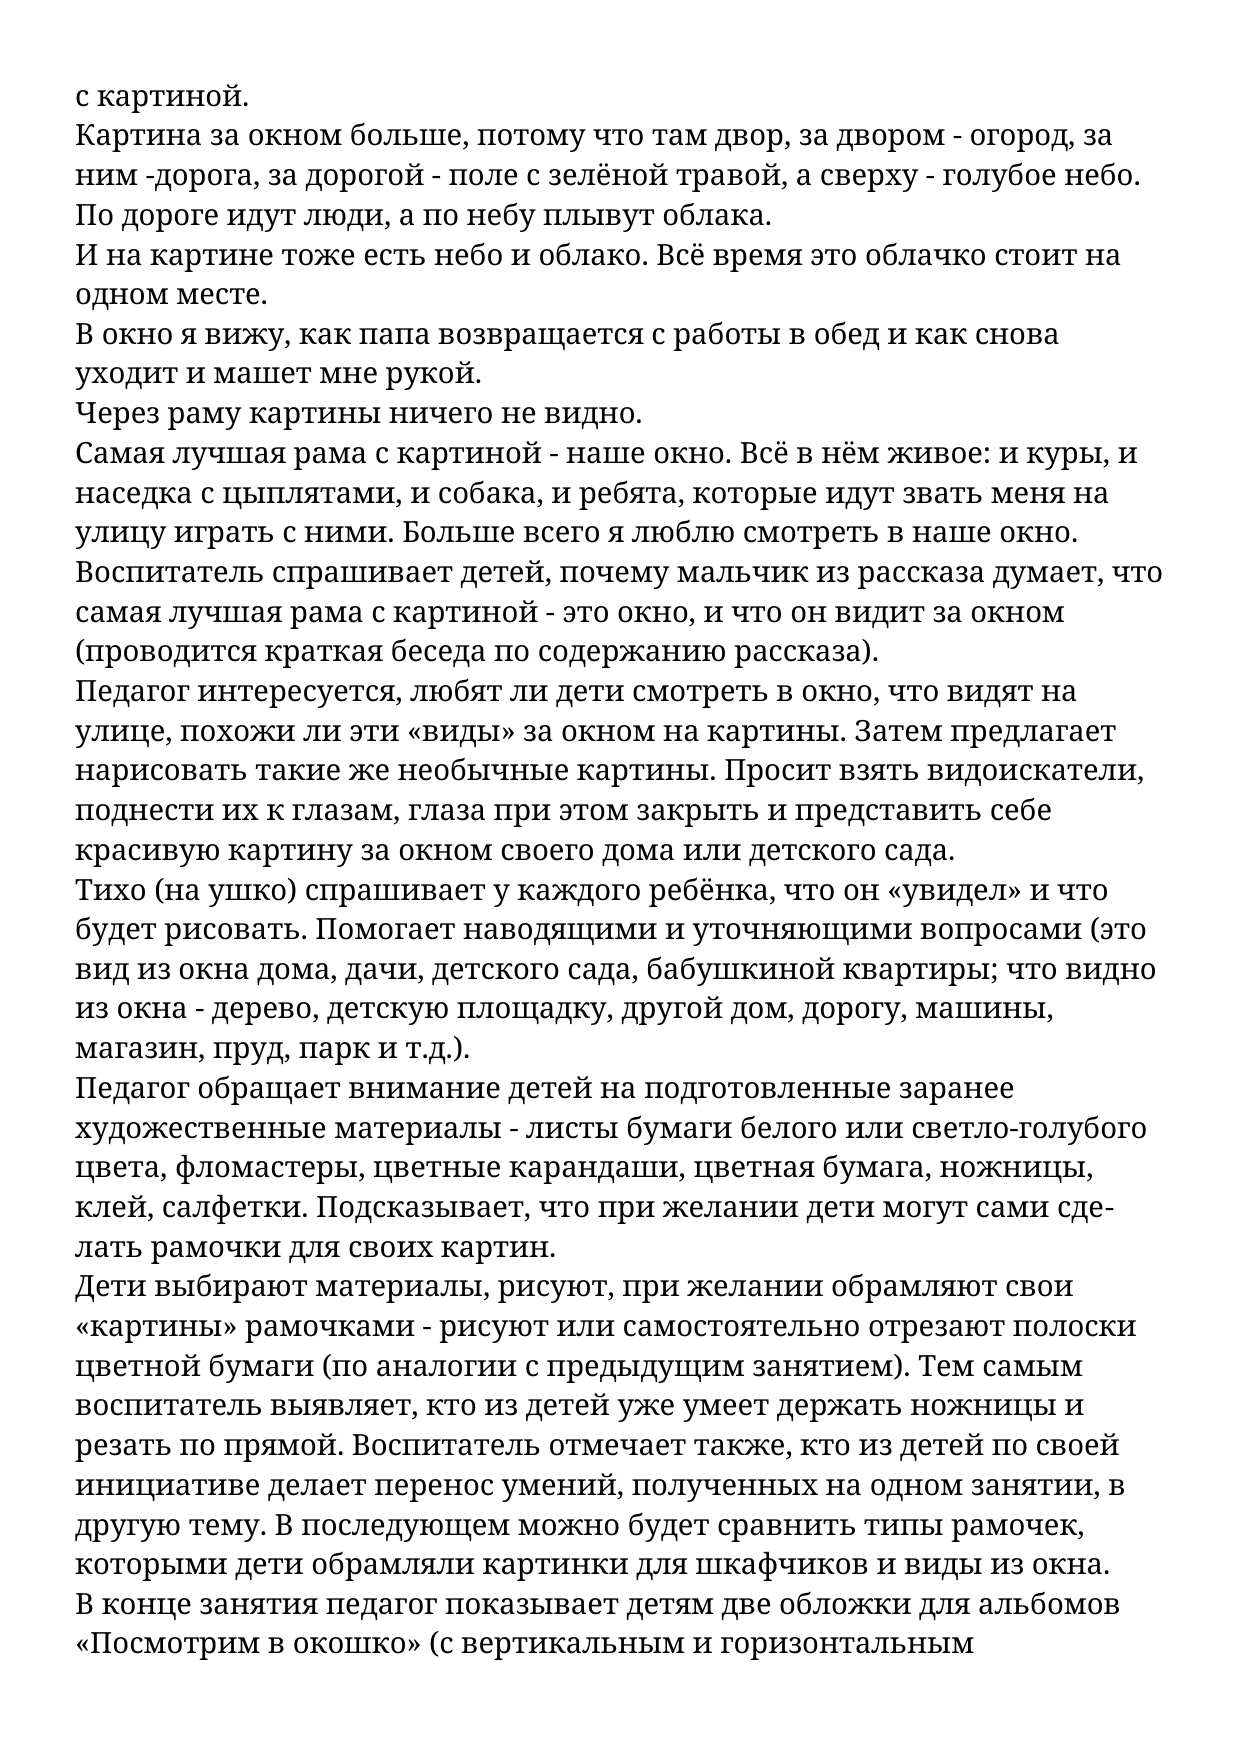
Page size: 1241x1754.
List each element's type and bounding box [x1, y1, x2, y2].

text [75, 75, 1165, 1662]
